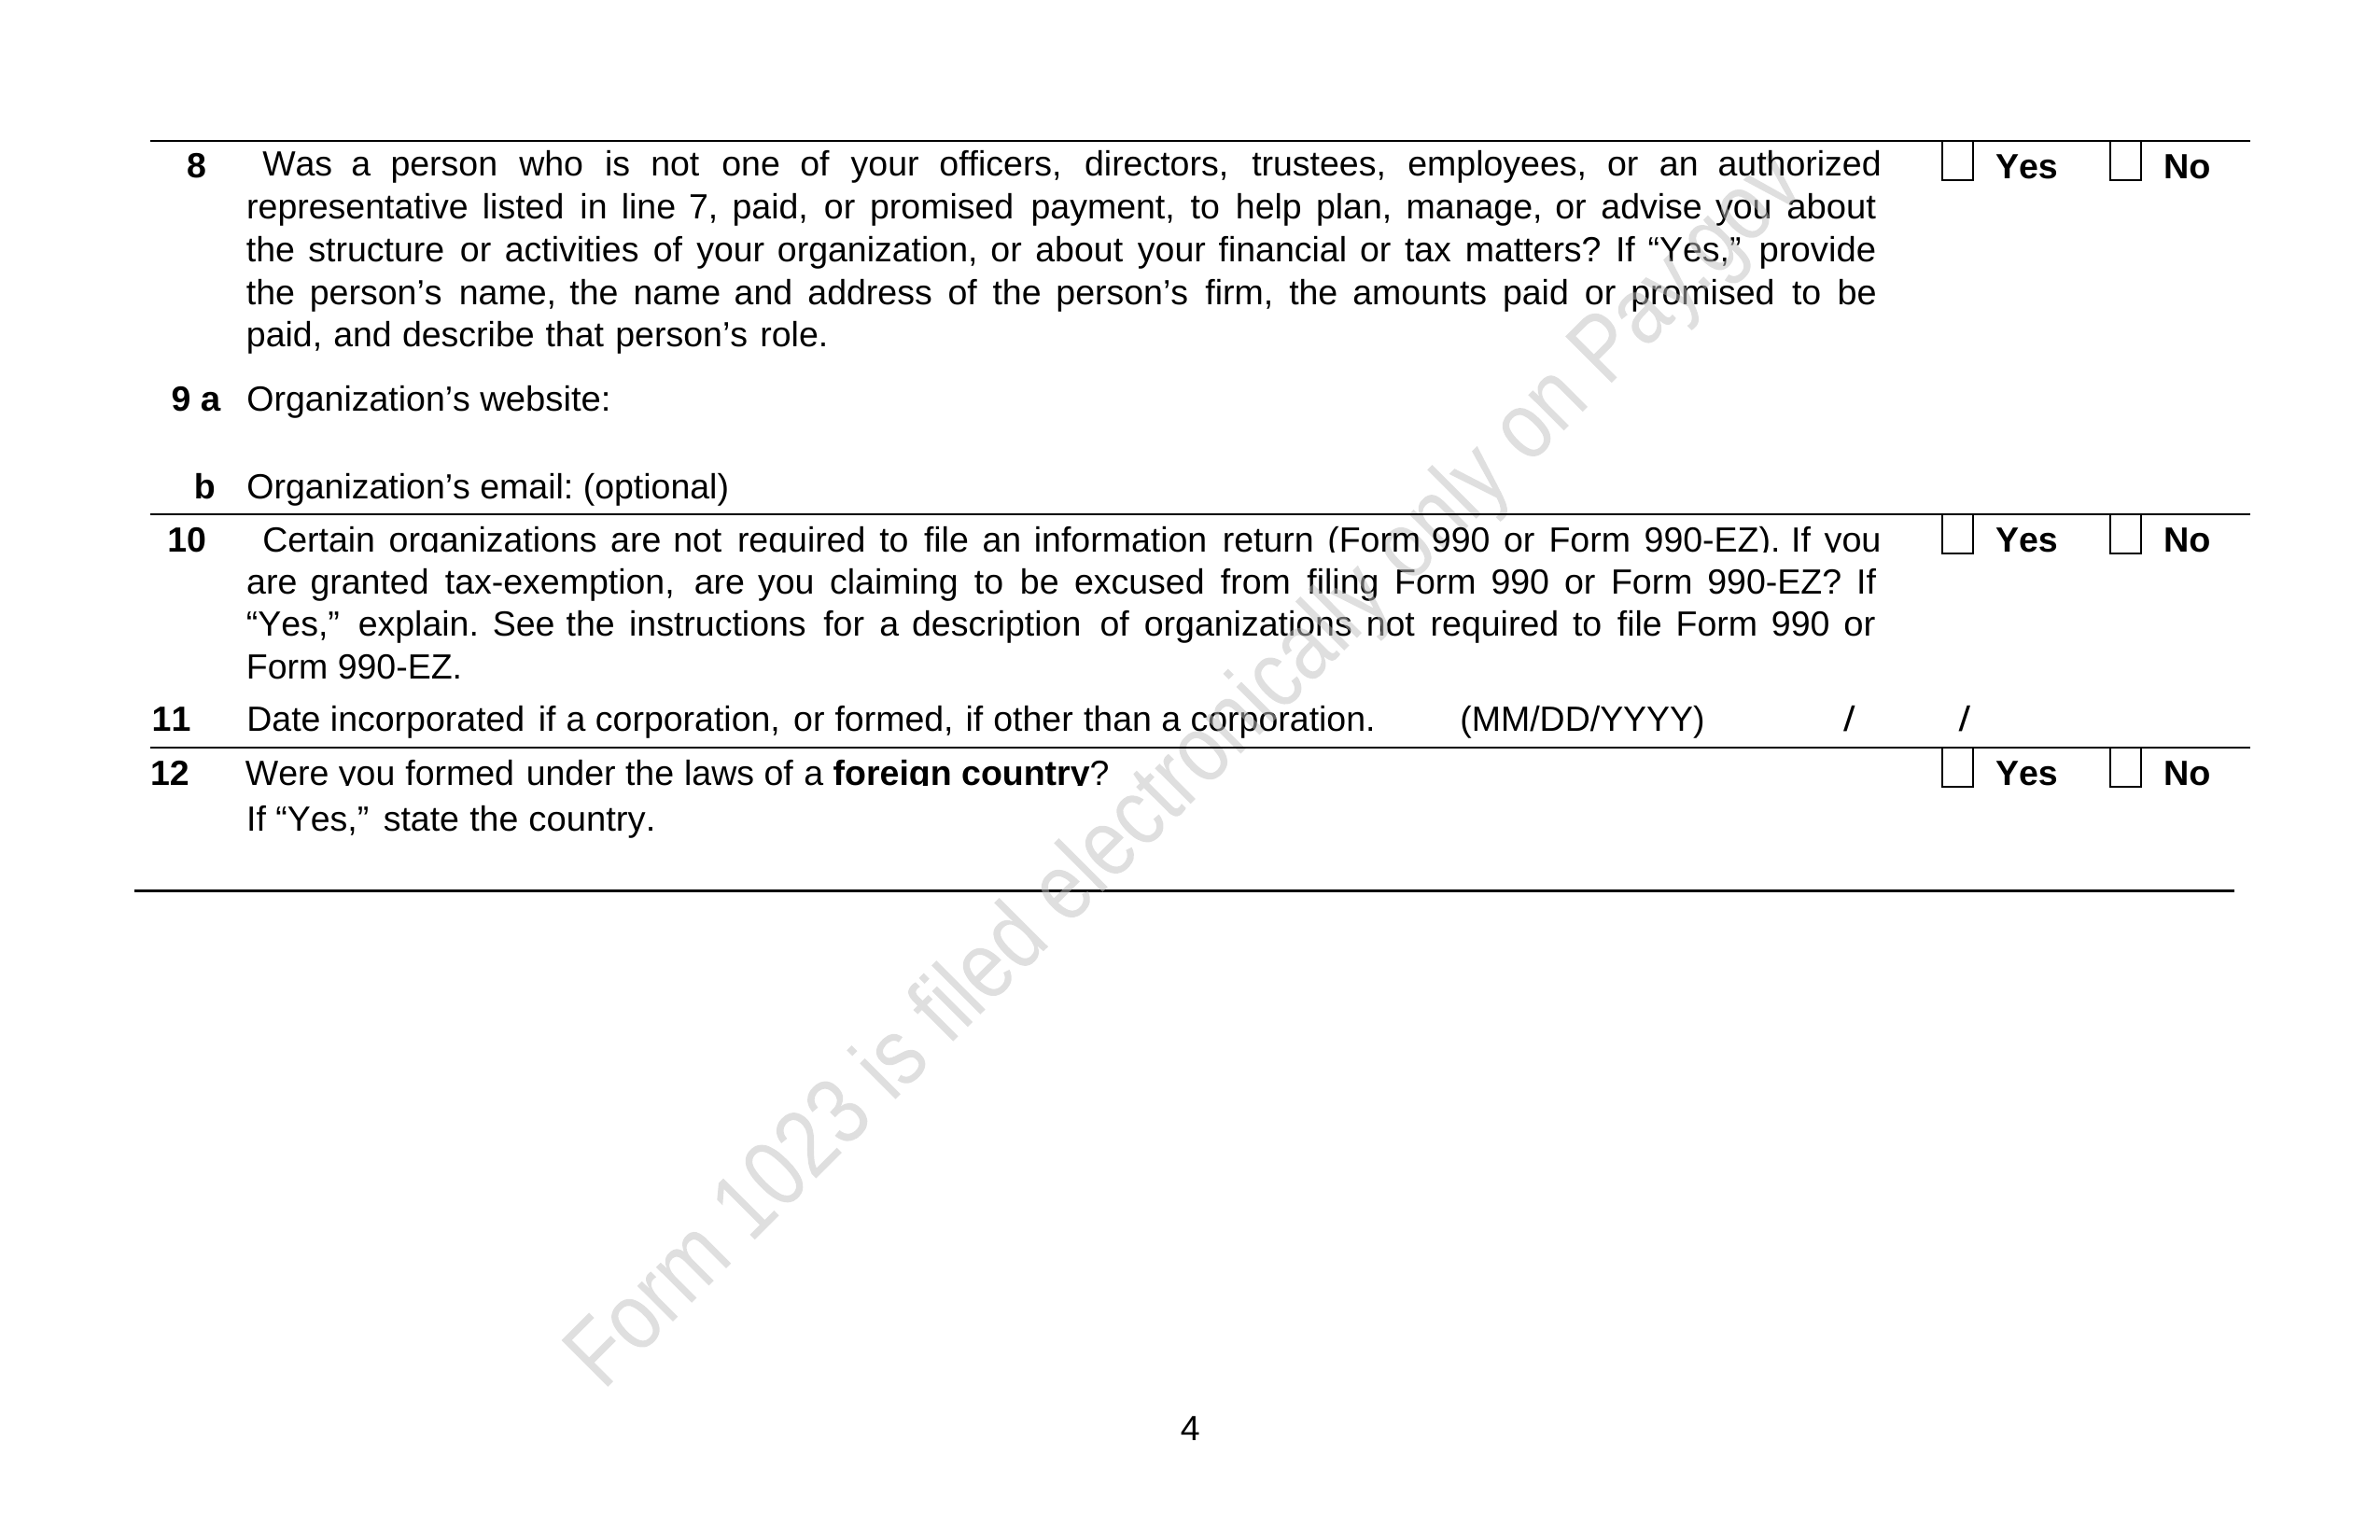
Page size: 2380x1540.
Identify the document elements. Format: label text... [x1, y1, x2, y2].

table_header [1943, 515, 1972, 553]
table_header Yes [1974, 515, 2109, 553]
table_header 12 Were you formed under the laws of a foreign country? [150, 749, 1941, 786]
table_header 8 Was a person who is not one of your officers, directors, trustees, employees, or an authorized [150, 142, 1941, 179]
table_header 10 Certain organizations are not required to file an information return (Form 990 or Form 990-EZ). If you [150, 515, 1941, 553]
table_header [2111, 142, 2140, 179]
table_header Yes [1974, 142, 2109, 179]
table_header [2111, 515, 2140, 553]
table_header No [2142, 142, 2250, 179]
table_header [2111, 749, 2140, 786]
table_header No [2142, 515, 2250, 553]
table_header Yes [1974, 749, 2109, 786]
table_header [1943, 142, 1972, 179]
table_header No [2142, 749, 2250, 786]
table_header [1943, 749, 1972, 786]
